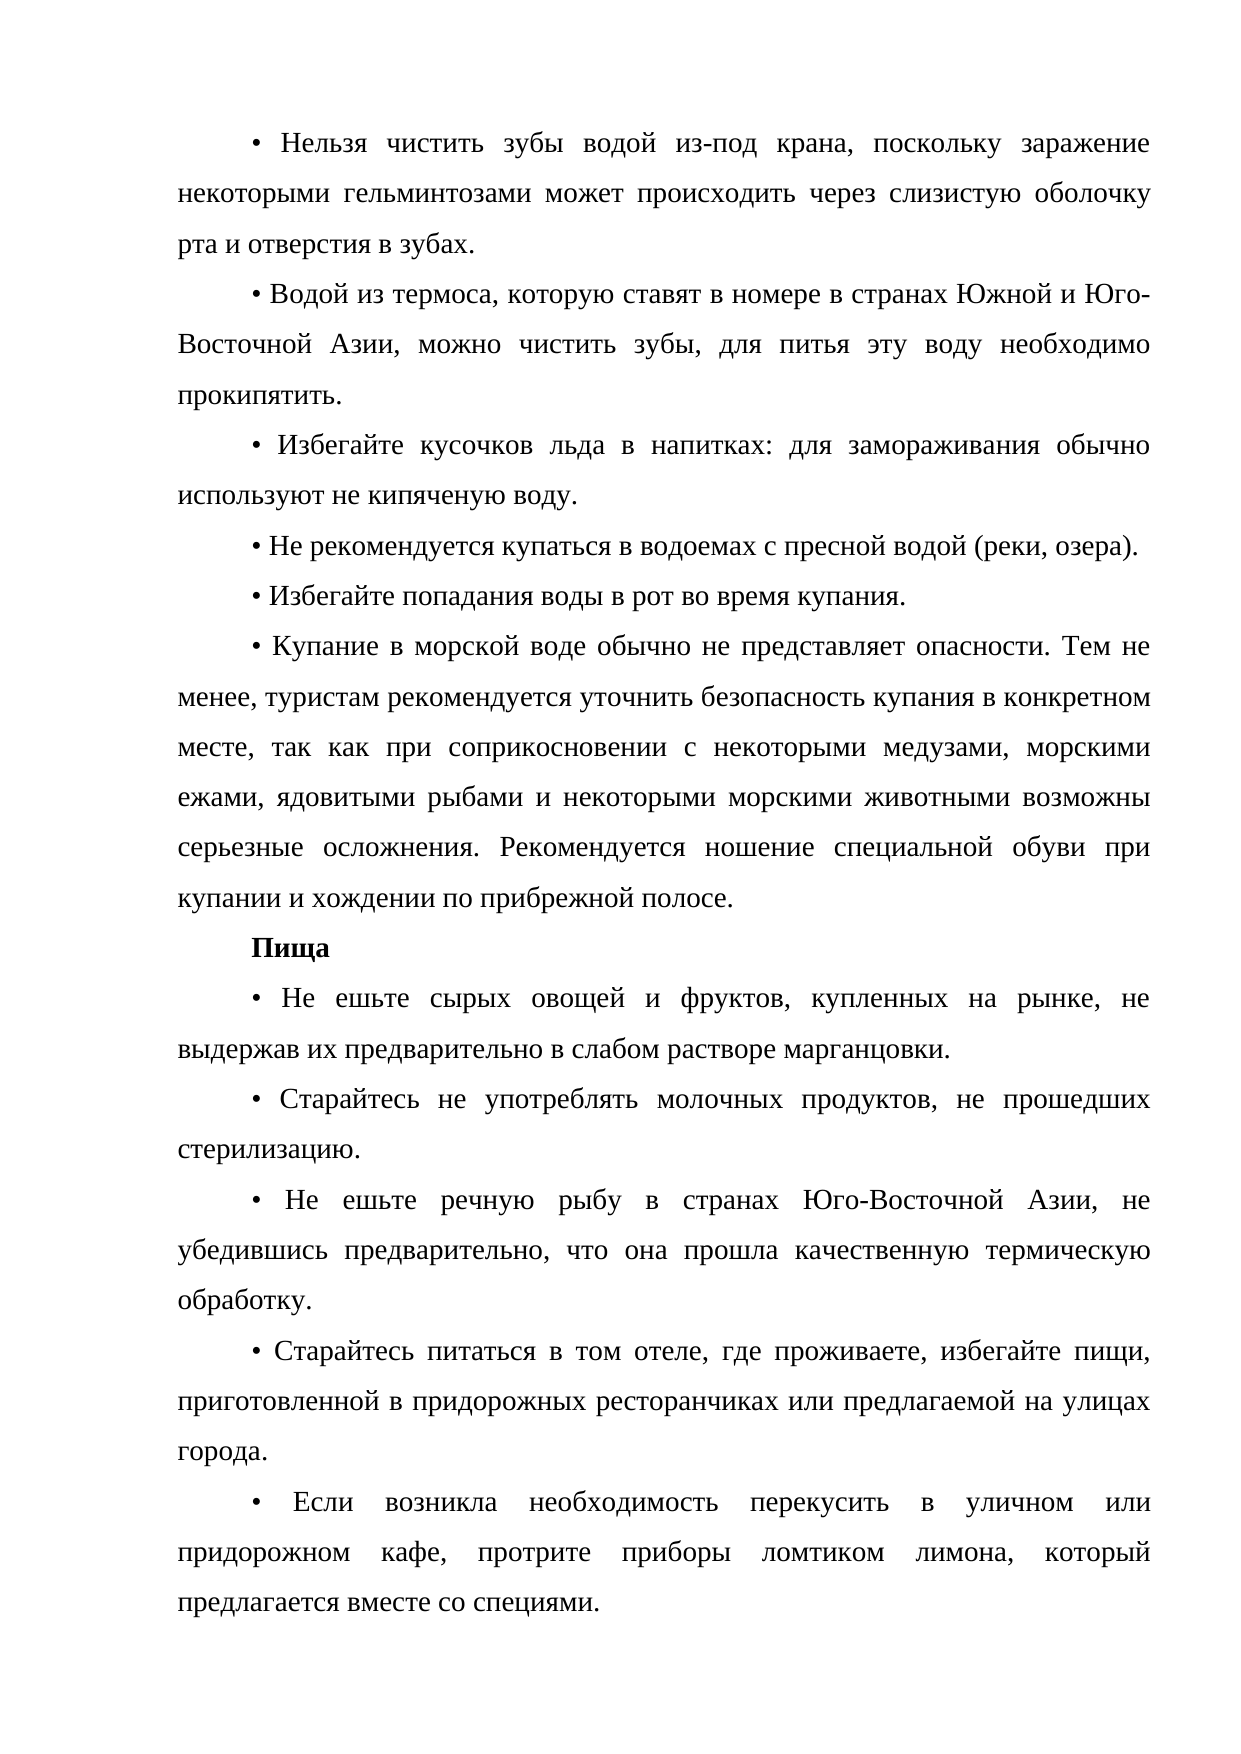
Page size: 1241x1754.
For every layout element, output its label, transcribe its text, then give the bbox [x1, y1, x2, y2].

text • Не ешьте речную рыбу в странах Юго-Восточной Азии, не убедившись предварительно, что она прошла качественную термическую обработку. [177, 1182, 1152, 1316]
text • Нельзя чистить зубы водой из-под крана, поскольку заражение некоторыми гельминтозами может происходить через слизистую оболочку рта и отверстия в зубах. [177, 125, 1152, 259]
text • Старайтесь питаться в том отеле, где проживаете, избегайте пищи, приготовленной в придорожных ресторанчиках или предлагаемой на улицах города. [177, 1333, 1152, 1467]
text • Если возникла необходимость перекусить в уличном или придорожном кафе, протрите приборы ломтиком лимона, который предлагается вместе со специями. [177, 1484, 1152, 1618]
text • Не ешьте сырых овощей и фруктов, купленных на рынке, не выдержав их предварительно в слабом растворе марганцовки. [177, 981, 1152, 1064]
text • Избегайте кусочков льда в напитках: для замораживания обычно используют не кипяченую воду. [177, 427, 1152, 511]
text Пища [177, 930, 1152, 964]
text • Купание в морской воде обычно не представляет опасности. Тем не менее, туристам рекомендуется уточнить безопасность купания в конкретном месте, так как при соприкосновении с некоторыми медузами, морскими ежами, ядовитыми рыбами и некоторыми морскими животными возможны серьезные осложнения. Рекомендуется ношение специальной обуви при купании и хождении по прибрежной полосе. [177, 628, 1152, 913]
text • Водой из термоса, которую ставят в номере в странах Южной и Юго-Восточной Азии, можно чистить зубы, для питья эту воду необходимо прокипятить. [177, 276, 1152, 410]
text • Не рекомендуется купаться в водоемах с пресной водой (реки, озера). [177, 528, 1152, 561]
text • Старайтесь не употреблять молочных продуктов, не прошедших стерилизацию. [177, 1081, 1152, 1165]
text • Избегайте попадания воды в рот во время купания. [177, 578, 1152, 612]
